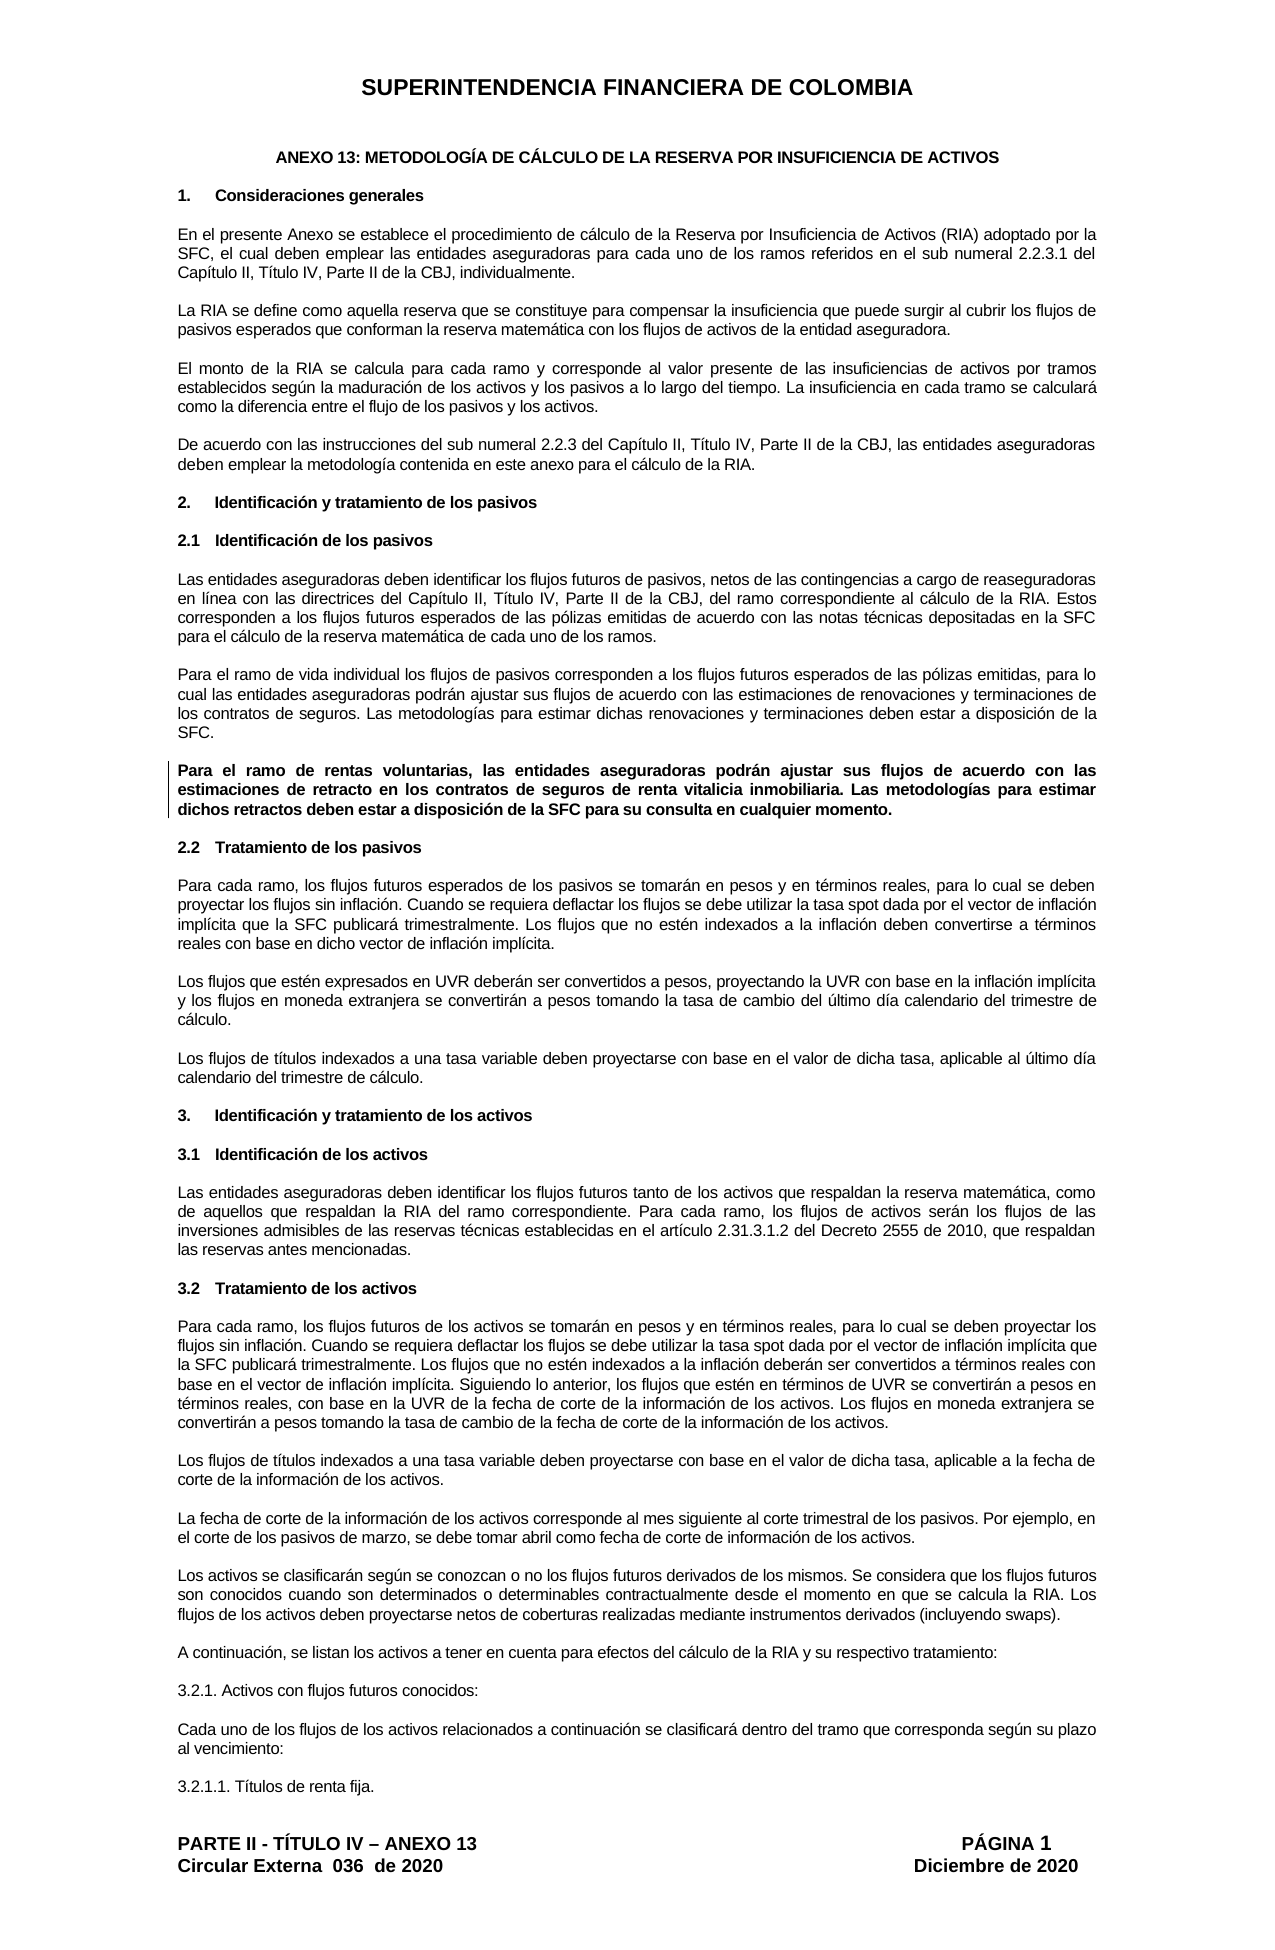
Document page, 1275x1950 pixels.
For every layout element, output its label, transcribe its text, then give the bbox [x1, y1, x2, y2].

text Cada uno de los flujos de los activos relacionados a continuación se clasificará dentro del tramo que corresponda según su plazo al vencimiento: [177, 1719, 1098, 1758]
text Para el ramo de vida individual los flujos de pasivos corresponden a los flujos futuros esperados de las pólizas emitidas, para lo cual las entidades aseguradoras podrán ajustar sus flujos de acuerdo con las estimaciones de renovaciones y terminaciones de los contratos de seguros. Las metodologías para estimar dichas renovaciones y terminaciones deben estar a disposición de la SFC. [177, 665, 1098, 742]
text ANEXO 13: METODOLOGÍA DE CÁLCULO DE LA RESERVA POR INSUFICIENCIA DE ACTIVOS [177, 148, 1098, 167]
text Los activos se clasificarán según se conozcan o no los flujos futuros derivados de los mismos. Se considera que los flujos futuros son conocidos cuando son determinados o determinables contractualmente desde el momento en que se calcula la RIA. Los flujos de los activos deben proyectarse netos de coberturas realizadas mediante instrumentos derivados (incluyendo swaps). [177, 1566, 1098, 1623]
list Identificación de los pasivos [177, 531, 1098, 550]
list Identificación y tratamiento de los pasivos [177, 493, 1098, 512]
text Para cada ramo, los flujos futuros esperados de los pasivos se tomarán en pesos y en términos reales, para lo cual se deben proyectar los flujos sin inflación. Cuando se requiera deflactar los flujos se debe utilizar la tasa spot dada por el vector de inflación implícita que la SFC publicará trimestralmente. Los flujos que no estén indexados a la inflación deben convertirse a términos reales con base en dicho vector de inflación implícita. [177, 876, 1098, 953]
text Los flujos de títulos indexados a una tasa variable deben proyectarse con base en el valor de dicha tasa, aplicable a la fecha de corte de la información de los activos. [177, 1451, 1098, 1489]
text La RIA se define como aquella reserva que se constituye para compensar la insuficiencia que puede surgir al cubrir los flujos de pasivos esperados que conforman la reserva matemática con los flujos de activos de la entidad aseguradora. [177, 301, 1098, 339]
text Los flujos que estén expresados en UVR deberán ser convertidos a pesos, proyectando la UVR con base en la inflación implícita y los flujos en moneda extranjera se convertirán a pesos tomando la tasa de cambio del último día calendario del trimestre de cálculo. [177, 972, 1098, 1029]
text 3.2.1. Activos con flujos futuros conocidos: [177, 1681, 1098, 1700]
list Identificación de los activos [177, 1144, 1098, 1163]
text El monto de la RIA se calcula para cada ramo y corresponde al valor presente de las insuficiencias de activos por tramos establecidos según la maduración de los activos y los pasivos a lo largo del tiempo. La insuficiencia en cada tramo se calculará como la diferencia entre el flujo de los pasivos y los activos. [177, 358, 1098, 416]
text Para cada ramo, los flujos futuros de los activos se tomarán en pesos y en términos reales, para lo cual se deben proyectar los flujos sin inflación. Cuando se requiera deflactar los flujos se debe utilizar la tasa spot dada por el vector de inflación implícita que la SFC publicará trimestralmente. Los flujos que no estén indexados a la inflación deberán ser convertidos a términos reales con base en el vector de inflación implícita. Siguiendo lo anterior, los flujos que estén en términos de UVR se convertirán a pesos en términos reales, con base en la UVR de la fecha de corte de la información de los activos. Los flujos en moneda extranjera se convertirán a pesos tomando la tasa de cambio de la fecha de corte de la información de los activos. [177, 1317, 1098, 1432]
list Tratamiento de los activos [177, 1278, 1098, 1298]
text La fecha de corte de la información de los activos corresponde al mes siguiente al corte trimestral de los pasivos. Por ejemplo, en el corte de los pasivos de marzo, se debe tomar abril como fecha de corte de información de los activos. [177, 1508, 1098, 1547]
text A continuación, se listan los activos a tener en cuenta para efectos del cálculo de la RIA y su respectivo tratamiento: [177, 1643, 1098, 1662]
text Para el ramo de rentas voluntarias, las entidades aseguradoras podrán ajustar sus flujos de acuerdo con las estimaciones de retracto en los contratos de seguros de renta vitalicia inmobiliaria. Las metodologías para estimar dichos retractos deben estar a disposición de la SFC para su consulta en cualquier momento. [177, 761, 1098, 818]
list Identificación y tratamiento de los activos [177, 1106, 1098, 1125]
list Consideraciones generales [177, 186, 1098, 205]
text De acuerdo con las instrucciones del sub numeral 2.2.3 del Capítulo II, Título IV, Parte II de la CBJ, las entidades aseguradoras deben emplear la metodología contenida en este anexo para el cálculo de la RIA. [177, 435, 1098, 473]
text Las entidades aseguradoras deben identificar los flujos futuros tanto de los activos que respaldan la reserva matemática, como de aquellos que respaldan la RIA del ramo correspondiente. Para cada ramo, los flujos de activos serán los flujos de las inversiones admisibles de las reservas técnicas establecidas en el artículo 2.31.3.1.2 del Decreto 2555 de 2010, que respaldan las reservas antes mencionadas. [177, 1183, 1098, 1259]
text Los flujos de títulos indexados a una tasa variable deben proyectarse con base en el valor de dicha tasa, aplicable al último día calendario del trimestre de cálculo. [177, 1048, 1098, 1087]
text En el presente Anexo se establece el procedimiento de cálculo de la Reserva por Insuficiencia de Activos (RIA) adoptado por la SFC, el cual deben emplear las entidades aseguradoras para cada uno de los ramos referidos en el sub numeral 2.2.3.1 del Capítulo II, Título IV, Parte II de la CBJ, individualmente. [177, 224, 1098, 282]
text 3.2.1.1. Títulos de renta fija. [177, 1777, 1098, 1796]
text Las entidades aseguradoras deben identificar los flujos futuros de pasivos, netos de las contingencias a cargo de reaseguradoras en línea con las directrices del Capítulo II, Título IV, Parte II de la CBJ, del ramo correspondiente al cálculo de la RIA. Estos corresponden a los flujos futuros esperados de las pólizas emitidas de acuerdo con las notas técnicas depositadas en la SFC para el cálculo de la reserva matemática de cada uno de los ramos. [177, 569, 1098, 646]
list Tratamiento de los pasivos [177, 838, 1098, 857]
